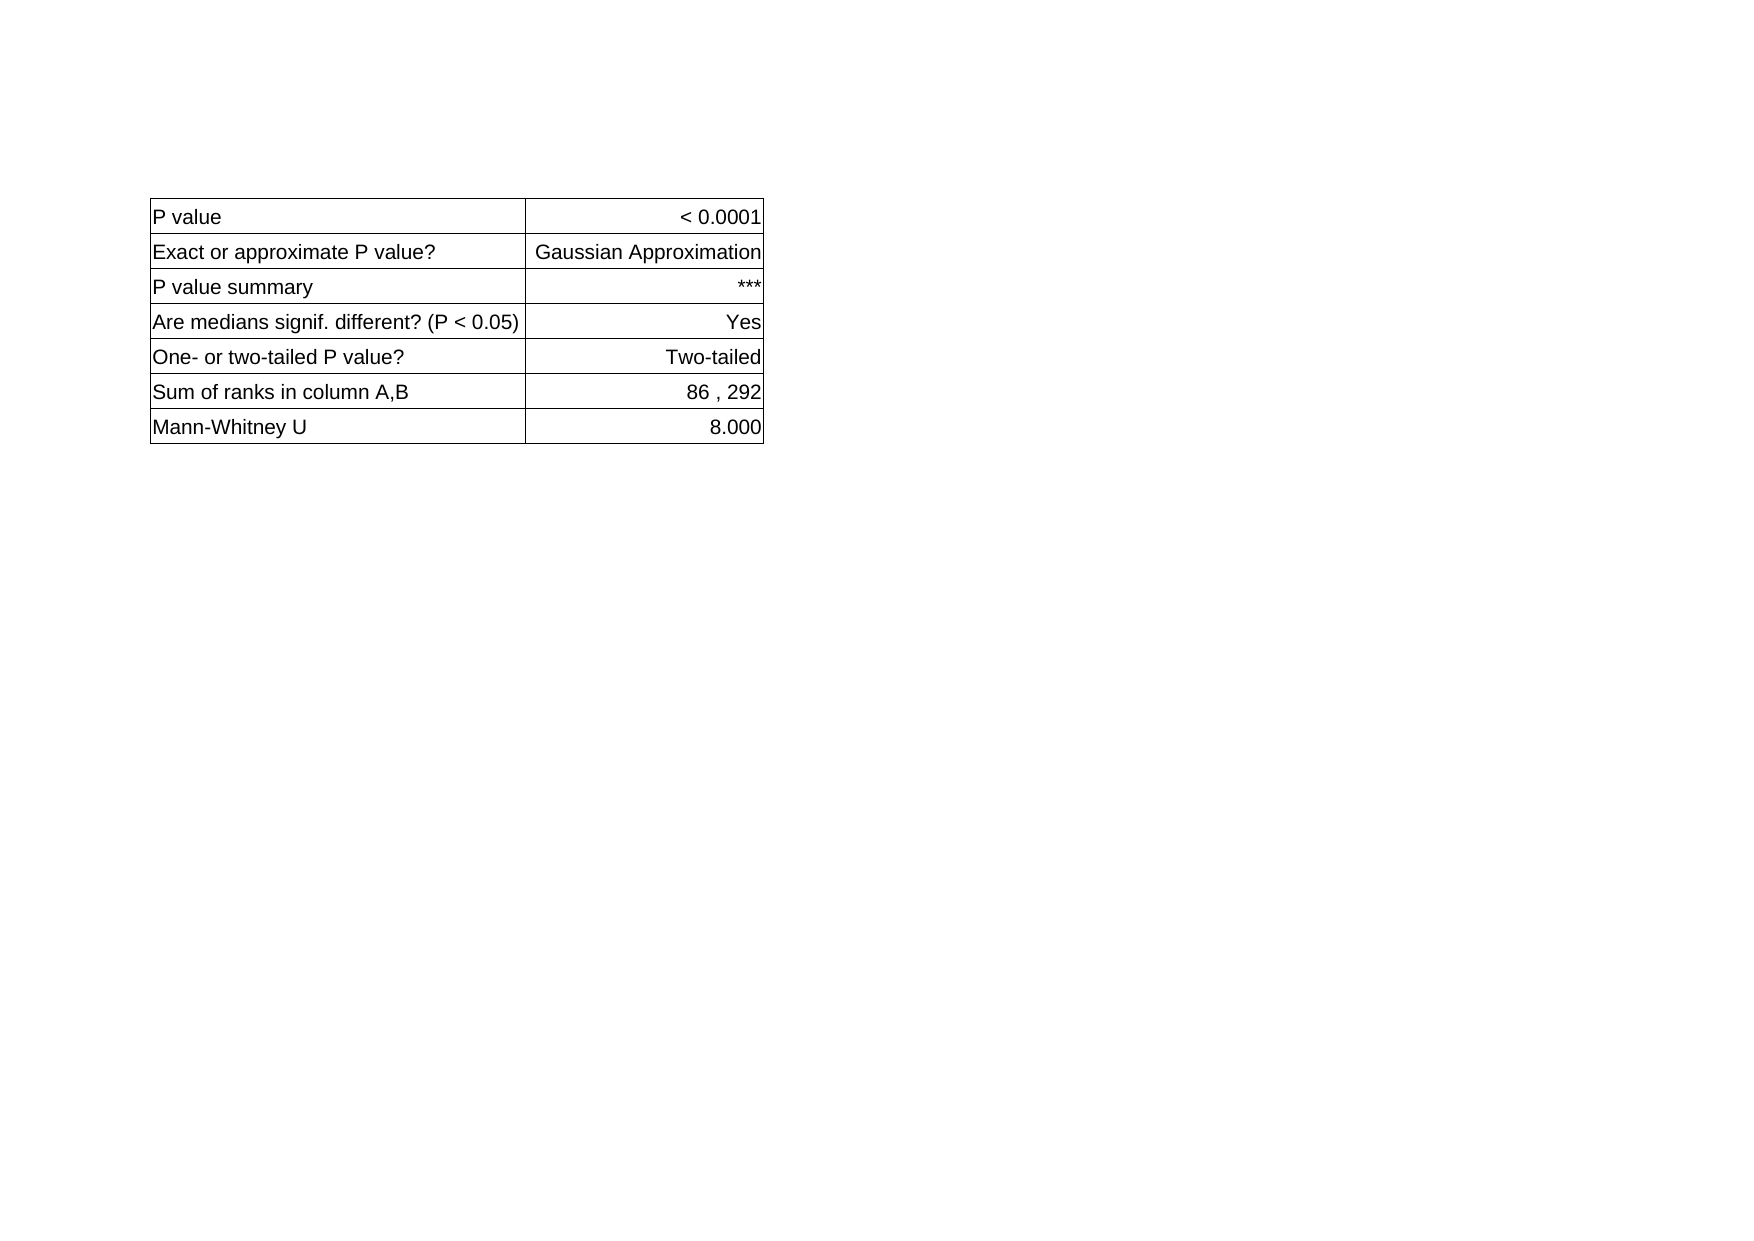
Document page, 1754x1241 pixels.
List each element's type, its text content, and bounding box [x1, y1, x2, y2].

table_cell Mann-Whitney U [151, 409, 525, 443]
table_cell P value [151, 199, 525, 233]
table_cell Exact or approximate P value? [151, 234, 525, 268]
table_cell One- or two-tailed P value? [151, 339, 525, 373]
table_cell 8.000 [526, 409, 763, 443]
table_cell Sum of ranks in column A,B [151, 374, 525, 408]
table_cell Yes [526, 304, 763, 338]
table_cell P value summary [151, 269, 525, 303]
table_cell Two-tailed [526, 339, 763, 373]
table_cell *** [526, 269, 763, 303]
table_cell Gaussian Approximation [526, 234, 763, 268]
table_cell < 0.0001 [526, 199, 763, 233]
table_cell 86 , 292 [526, 374, 763, 408]
table_cell Are medians signif. different? (P < 0.05) [151, 304, 525, 338]
